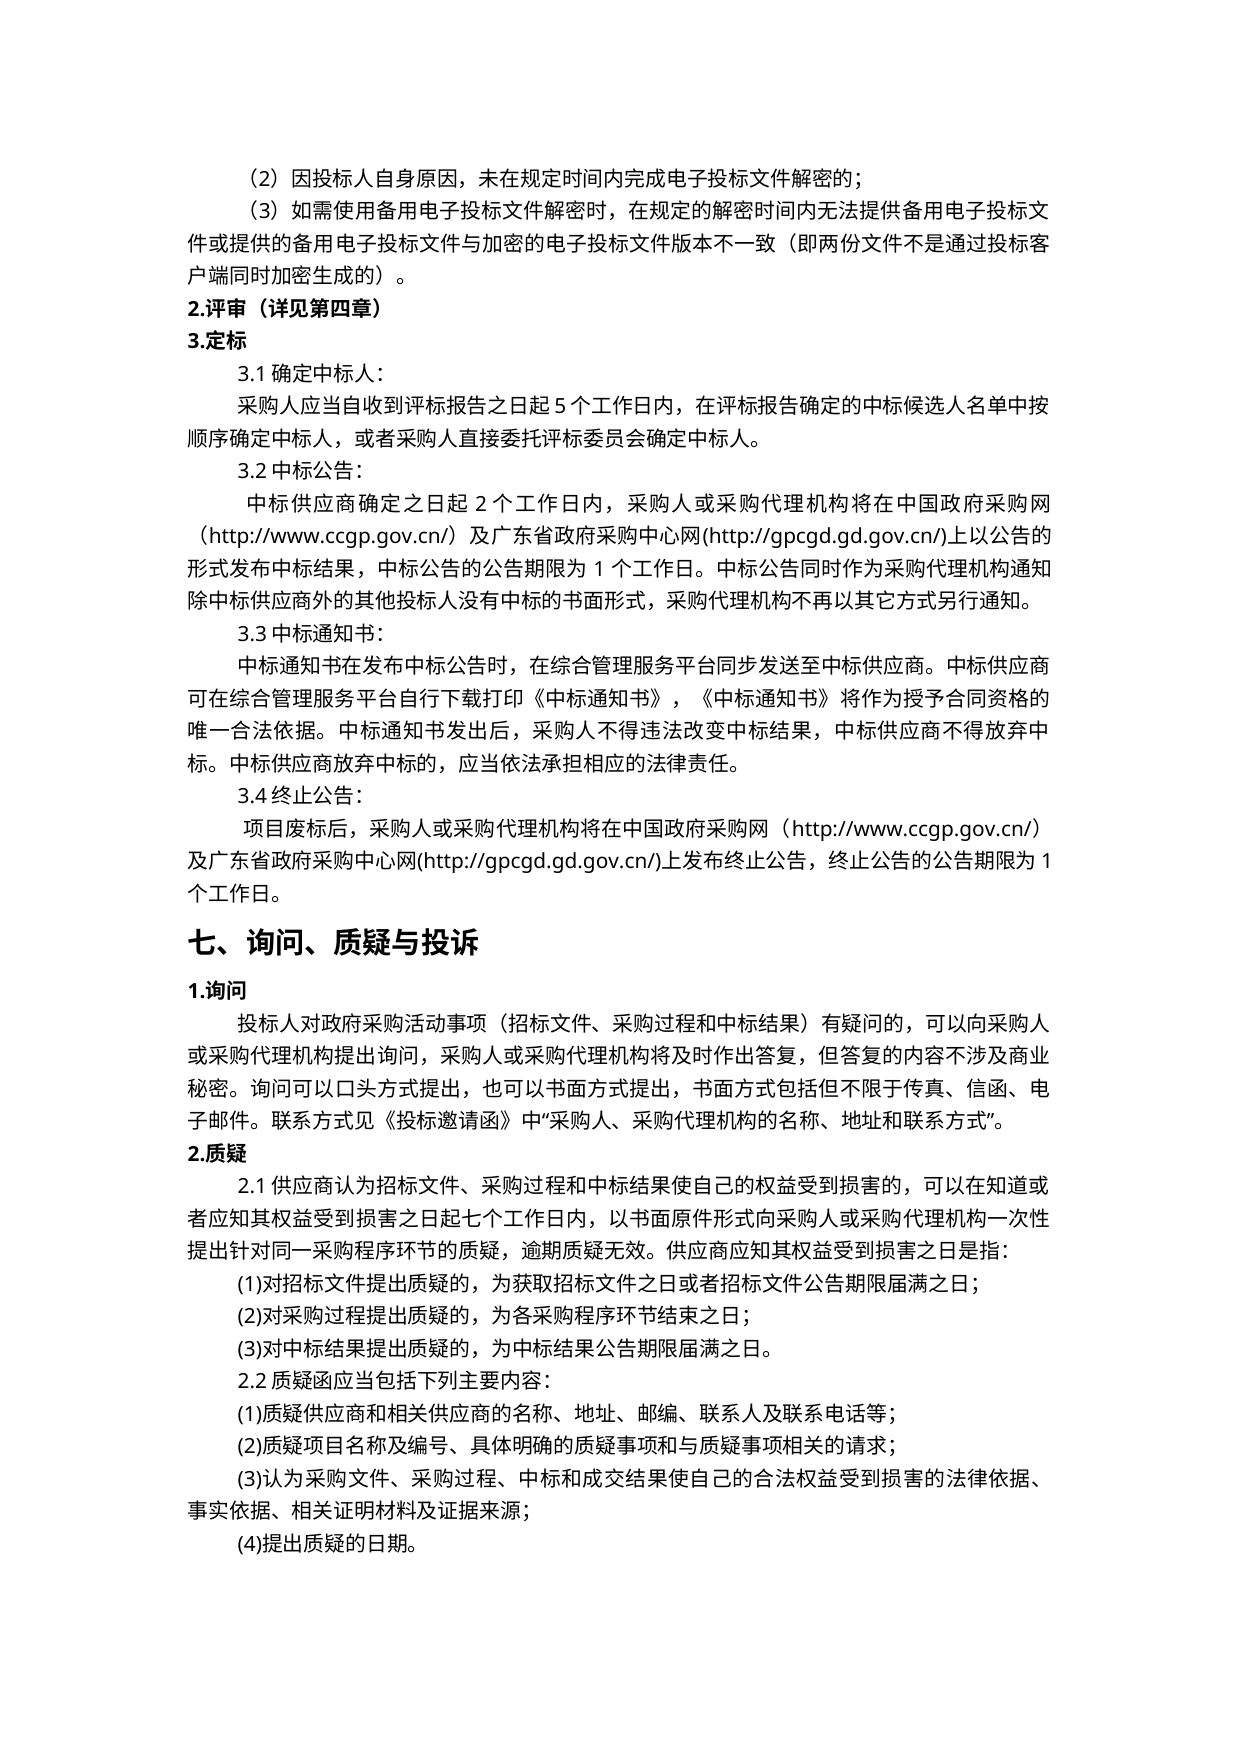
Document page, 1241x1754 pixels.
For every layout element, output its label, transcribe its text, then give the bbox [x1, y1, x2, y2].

text (1)质疑供应商和相关供应商的名称、地址、邮编、联系人及联系电话等； [187, 1397, 1053, 1429]
text 2.评审（详见第四章） [187, 292, 1053, 324]
text 项目废标后，采购人或采购代理机构将在中国政府采购网（http://www.ccgp.gov.cn/）及广东省政府采购中心网(http://gpcgd.gd.gov.cn/)上发布终止公告，终止公告的公告期限为1个工作日。 [187, 812, 1053, 909]
text 3.3中标通知书： [187, 617, 1053, 649]
text 3.1确定中标人： [187, 357, 1053, 389]
text 2.1供应商认为招标文件、采购过程和中标结果使自己的权益受到损害的，可以在知道或者应知其权益受到损害之日起七个工作日内，以书面原件形式向采购人或采购代理机构一次性提出针对同一采购程序环节的质疑，逾期质疑无效。供应商应知其权益受到损害之日是指： [187, 1169, 1053, 1267]
text (3)对中标结果提出质疑的，为中标结果公告期限届满之日。 [187, 1332, 1053, 1364]
text (2)对采购过程提出质疑的，为各采购程序环节结束之日； [187, 1299, 1053, 1332]
text 中标通知书在发布中标公告时，在综合管理服务平台同步发送至中标供应商。中标供应商可在综合管理服务平台自行下载打印《中标通知书》，《中标通知书》将作为授予合同资格的唯一合法依据。中标通知书发出后，采购人不得违法改变中标结果，中标供应商不得放弃中标。中标供应商放弃中标的，应当依法承担相应的法律责任。 [187, 649, 1053, 779]
text 采购人应当自收到评标报告之日起5个工作日内，在评标报告确定的中标候选人名单中按顺序确定中标人，或者采购人直接委托评标委员会确定中标人。 [187, 389, 1053, 454]
text 3.定标 [187, 324, 1053, 357]
text 投标人对政府采购活动事项（招标文件、采购过程和中标结果）有疑问的，可以向采购人或采购代理机构提出询问，采购人或采购代理机构将及时作出答复，但答复的内容不涉及商业秘密。询问可以口头方式提出，也可以书面方式提出，书面方式包括但不限于传真、信函、电子邮件。联系方式见《投标邀请函》中“采购人、采购代理机构的名称、地址和联系方式”。 [187, 1007, 1053, 1137]
text (3)认为采购文件、采购过程、中标和成交结果使自己的合法权益受到损害的法律依据、事实依据、相关证明材料及证据来源； [187, 1462, 1053, 1527]
text (2)质疑项目名称及编号、具体明确的质疑事项和与质疑事项相关的请求； [187, 1429, 1053, 1462]
text （2）因投标人自身原因，未在规定时间内完成电子投标文件解密的； [187, 162, 1053, 194]
text 3.4终止公告： [187, 779, 1053, 812]
text (4)提出质疑的日期。 [187, 1527, 1053, 1559]
text （3）如需使用备用电子投标文件解密时，在规定的解密时间内无法提供备用电子投标文件或提供的备用电子投标文件与加密的电子投标文件版本不一致（即两份文件不是通过投标客户端同时加密生成的）。 [187, 194, 1053, 292]
text 1.询问 [187, 974, 1053, 1007]
text 2.2质疑函应当包括下列主要内容： [187, 1364, 1053, 1397]
text (1)对招标文件提出质疑的，为获取招标文件之日或者招标文件公告期限届满之日； [187, 1267, 1053, 1299]
text 3.2中标公告： [187, 454, 1053, 487]
text 2.质疑 [187, 1137, 1053, 1169]
text 中标供应商确定之日起2个工作日内，采购人或采购代理机构将在中国政府采购网（http://www.ccgp.gov.cn/）及广东省政府采购中心网(http://gpcgd.gd.gov.cn/)上以公告的形式发布中标结果，中标公告的公告期限为 1 个工作日。中标公告同时作为采购代理机构通知除中标供应商外的其他投标人没有中标的书面形式，采购代理机构不再以其它方式另行通知。 [187, 487, 1053, 617]
text 七、询问、质疑与投诉 [187, 909, 1053, 974]
